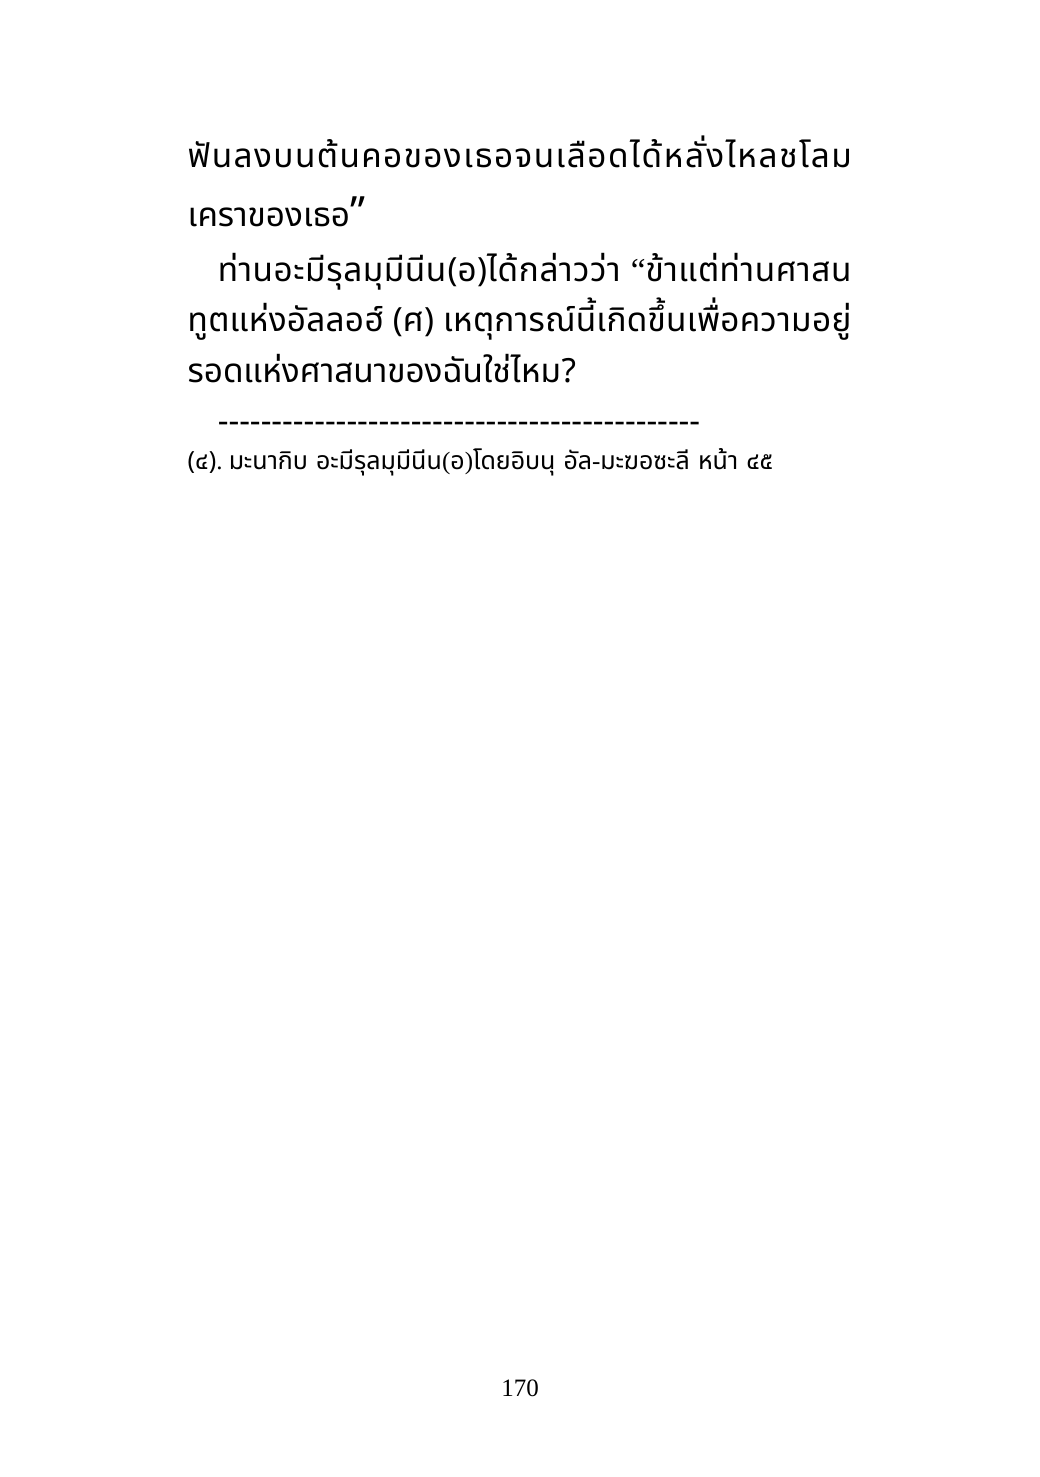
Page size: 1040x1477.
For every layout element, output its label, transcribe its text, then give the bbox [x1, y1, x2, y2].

text (๔). มะนากิบ อะมีรุลมุมีนีน(อ)โดยอิบนุ อัล-มะฆอซะลี หน้า ๔๕ [187, 443, 852, 481]
text --------------------------------------------- [187, 397, 852, 443]
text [187, 132, 852, 245]
text ท่านอะมีรุลมุมีนีน(อ)ได้กล่าวว่า “ข้าแต่ท่านศาสนทูตแห่งอัลลอฮ์ (ศ) เหตุการณ์นี้เกิดขึ้นเพื่อความอยู่รอดแห่งศาสนาของฉันใช่ไหม? [187, 245, 852, 397]
